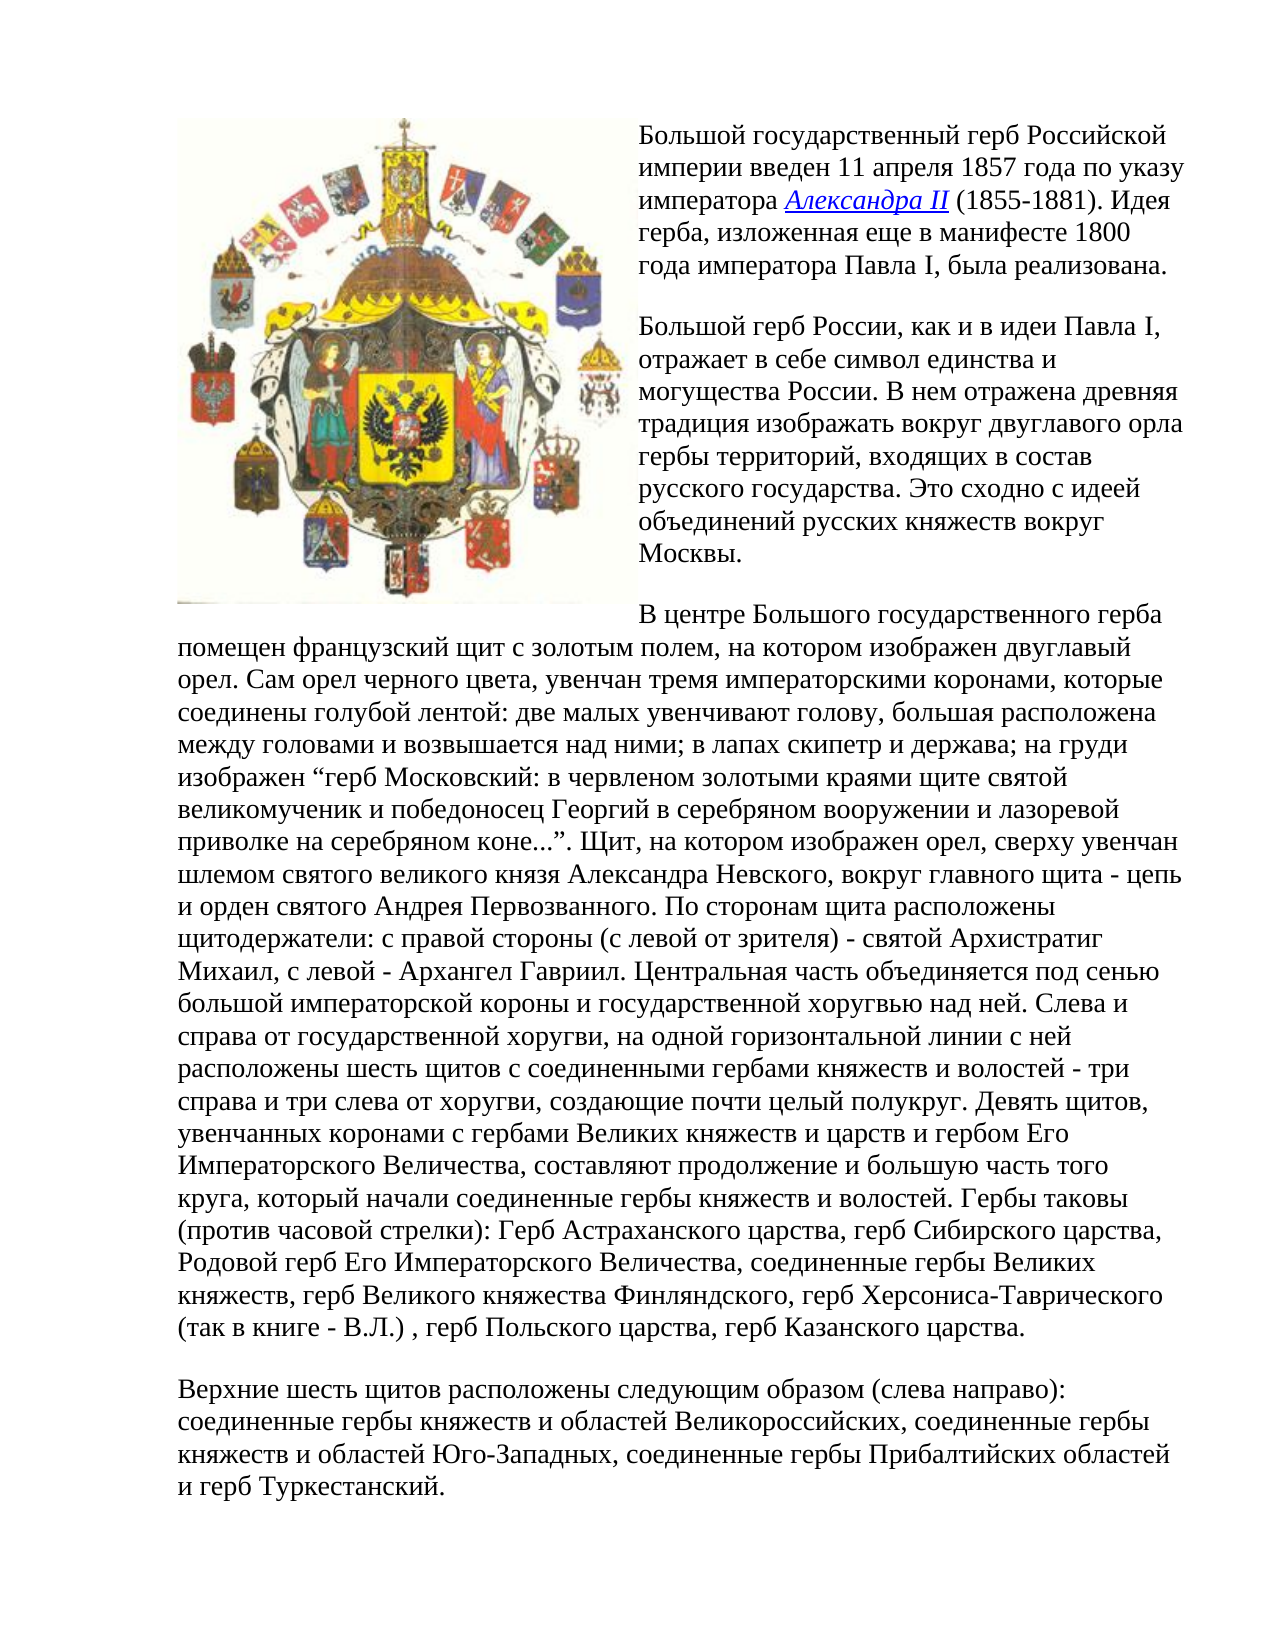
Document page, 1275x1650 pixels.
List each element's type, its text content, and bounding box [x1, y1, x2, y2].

text Верхние шесть щитов расположены следующим образом (слева направо): соединенные гербы княжеств и областей Великороссийских, соединенные гербы княжеств и областей Юго-Западных, соединенные гербы Прибалтийских областей и герб Туркестанский. [177, 1372, 1186, 1501]
text В центре Большого государственного герба помещен французский щит с золотым полем, на котором изображен двуглавый орел. Сам орел черного цвета, увенчан тремя императорскими коронами, которые соединены голубой лентой: две малых увенчивают голову, большая расположена между головами и возвышается над ними; в лапах скипетр и держава; на груди изображен “герб Московский: в червленом золотыми краями щите святой великомученик и победоносец Георгий в серебряном вооружении и лазоревой приволке на серебряном коне...”. Щит, на котором изображен орел, сверху увенчан шлемом святого великого князя Александра Невского, вокруг главного щита - цепь и орден святого Андрея Первозванного. По сторонам щита расположены щитодержатели: с правой стороны (с левой от зрителя) - святой Архистратиг Михаил, с левой - Архангел Гавриил. Центральная часть объединяется под сенью большой императорской короны и государственной хоругвью над ней. Слева и справа от государственной хоругви, на одной горизонтальной линии с ней расположены шесть щитов с соединенными гербами княжеств и волостей - три справа и три слева от хоругви, создающие почти целый полукруг. Девять щитов, увенчанных коронами с гербами Великих княжеств и царств и гербом Его Императорского Величества, составляют продолжение и большую часть того круга, который начали соединенные гербы княжеств и волостей. Гербы таковы (против часовой стрелки): Герб Астраханского царства, герб Сибирского царства, Родовой герб Его Императорского Величества, соединенные гербы Великих княжеств, герб Великого княжества Финляндского, герб Херсониса-Таврического (так в книге - В.Л.) , герб Польского царства, герб Казанского царства. [177, 598, 1186, 1343]
text Большой герб России, как и в идеи Павла I, отражает в себе символ единства и могущества России. В нем отражена древняя традиция изображать вокруг двуглавого орла гербы территорий, входящих в состав русского государства. Это сходно с идеей объединений русских княжеств вокруг Москвы. [639, 309, 1186, 568]
text Большой государственный герб Российской империи введен 11 апреля 1857 года по указу императора Александра II (1855-1881). Идея герба, изложенная еще в манифесте 1800 года императора Павла I, была реализована. [639, 118, 1186, 280]
picture [177, 118, 639, 604]
